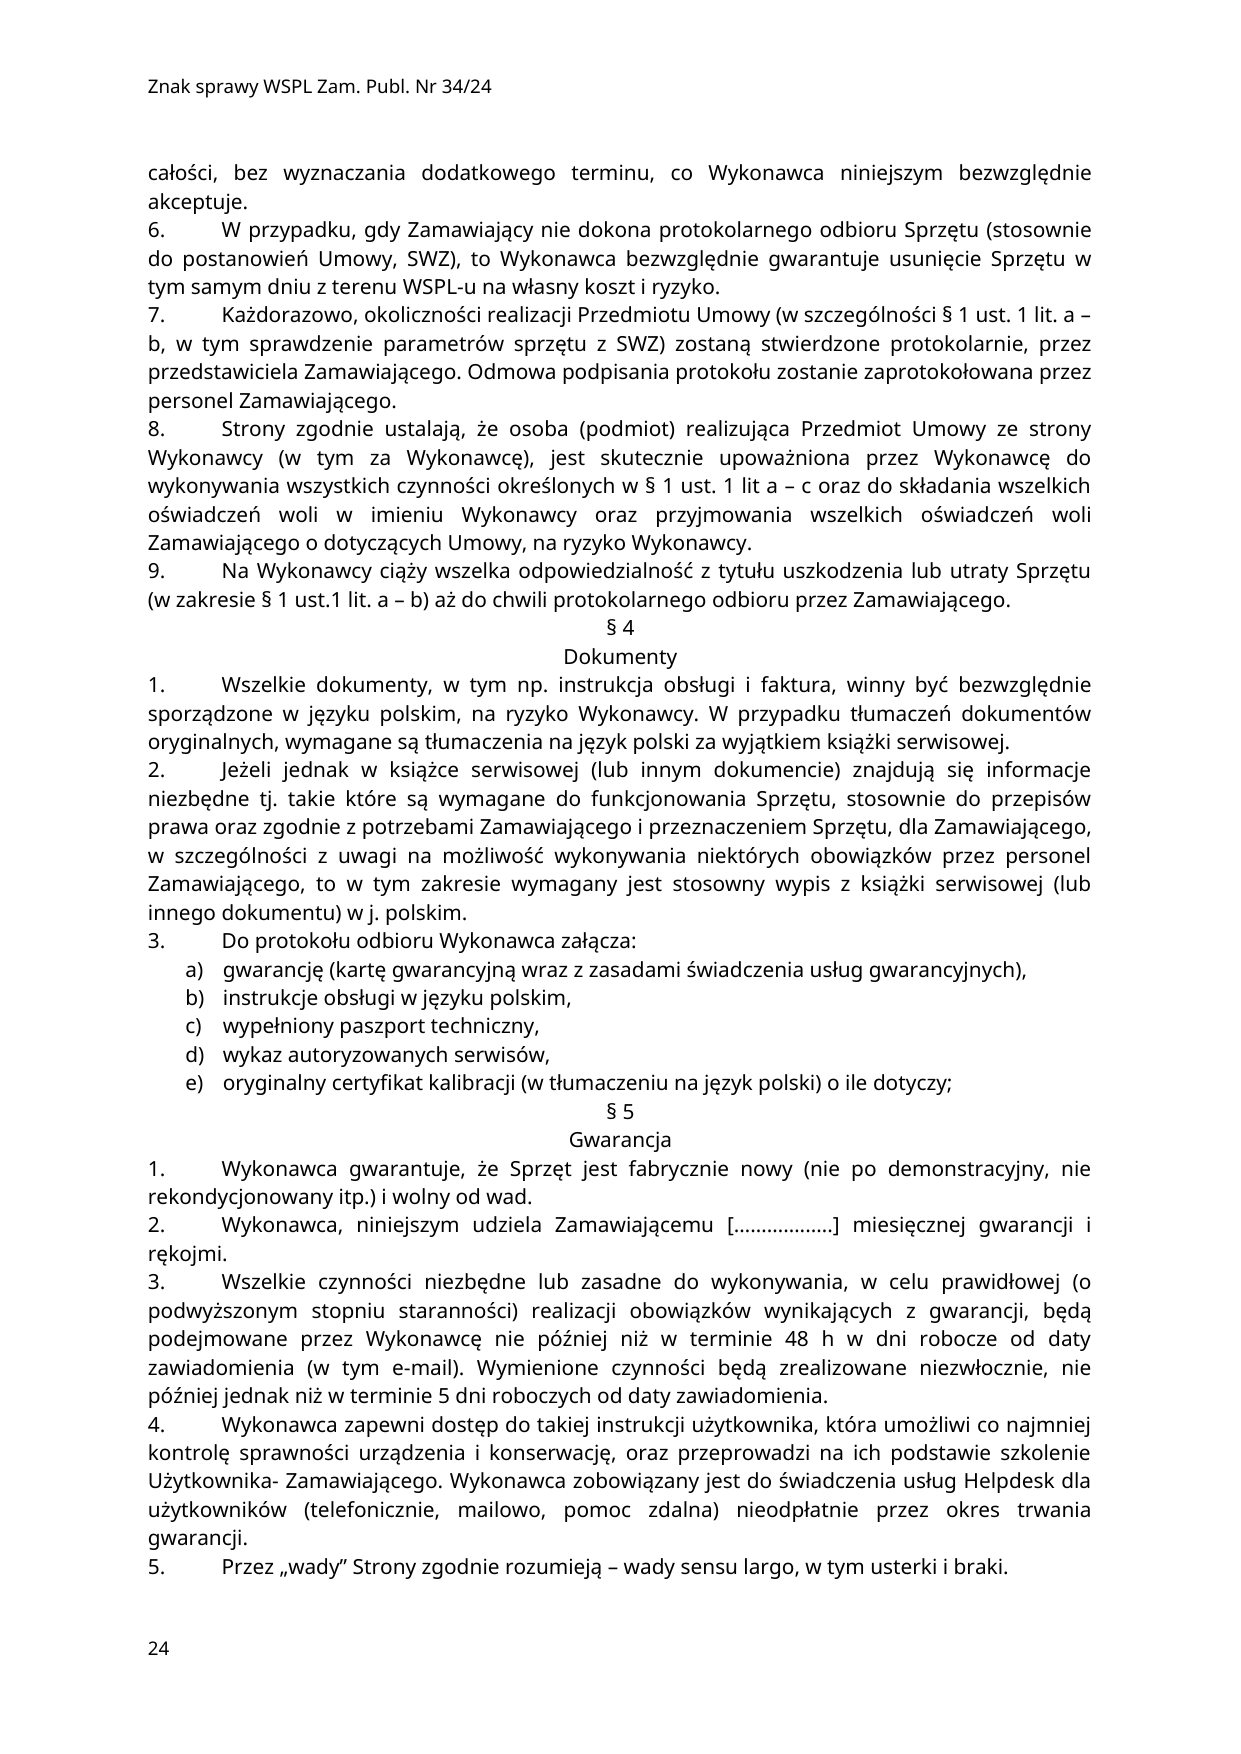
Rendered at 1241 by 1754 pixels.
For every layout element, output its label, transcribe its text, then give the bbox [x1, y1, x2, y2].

list wypełniony paszport techniczny, [185, 1012, 1092, 1040]
text 1. Wszelkie dokumenty, w tym np. instrukcja obsługi i faktura, winny być bezwzględnie sporządzone w języku polskim, na ryzyko Wykonawcy. W przypadku tłumaczeń dokumentów oryginalnych, wymagane są tłumaczenia na język polski za wyjątkiem książki serwisowej. [148, 670, 1092, 756]
list wykaz autoryzowanych serwisów, [185, 1040, 1092, 1068]
list instrukcje obsługi w języku polskim, [185, 983, 1092, 1012]
text 6. W przypadku, gdy Zamawiający nie dokona protokolarnego odbioru Sprzętu (stosownie do postanowień Umowy, SWZ), to Wykonawca bezwzględnie gwarantuje usunięcie Sprzętu w tym samym dniu z terenu WSPL-u na własny koszt i ryzyko. [148, 215, 1092, 301]
text § 5 [148, 1097, 1092, 1125]
text 5. Przez „wady” Strony zgodnie rozumieją – wady sensu largo, w tym usterki i braki. [148, 1552, 1092, 1580]
text Gwarancja [148, 1125, 1092, 1154]
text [148, 158, 1092, 215]
text 2. Jeżeli jednak w książce serwisowej (lub innym dokumencie) znajdują się informacje niezbędne tj. takie które są wymagane do funkcjonowania Sprzętu, stosownie do przepisów prawa oraz zgodnie z potrzebami Zamawiającego i przeznaczeniem Sprzętu, dla Zamawiającego, w szczególności z uwagi na możliwość wykonywania niektórych obowiązków przez personel Zamawiającego, to w tym zakresie wymagany jest stosowny wypis z książki serwisowej (lub innego dokumentu) w j. polskim. [148, 756, 1092, 926]
text 7. Każdorazowo, okoliczności realizacji Przedmiotu Umowy (w szczególności § 1 ust. 1 lit. a –b, w tym sprawdzenie parametrów sprzętu z SWZ) zostaną stwierdzone protokolarnie, przez przedstawiciela Zamawiającego. Odmowa podpisania protokołu zostanie zaprotokołowana przez personel Zamawiającego. [148, 301, 1092, 414]
text 1. Wykonawca gwarantuje, że Sprzęt jest fabrycznie nowy (nie po demonstracyjny, nie rekondycjonowany itp.) i wolny od wad. [148, 1154, 1092, 1211]
text § 4 [148, 613, 1092, 642]
text 9. Na Wykonawcy ciąży wszelka odpowiedzialność z tytułu uszkodzenia lub utraty Sprzętu (w zakresie § 1 ust.1 lit. a – b) aż do chwili protokolarnego odbioru przez Zamawiającego. [148, 557, 1092, 613]
text Dokumenty [148, 642, 1092, 670]
text 3. Do protokołu odbioru Wykonawca załącza: [148, 926, 1092, 955]
text 8. Strony zgodnie ustalają, że osoba (podmiot) realizująca Przedmiot Umowy ze strony Wykonawcy (w tym za Wykonawcę), jest skutecznie upoważniona przez Wykonawcę do wykonywania wszystkich czynności określonych w § 1 ust. 1 lit a – c oraz do składania wszelkich oświadczeń woli w imieniu Wykonawcy oraz przyjmowania wszelkich oświadczeń woli Zamawiającego o dotyczących Umowy, na ryzyko Wykonawcy. [148, 414, 1092, 557]
text 2. Wykonawca, niniejszym udziela Zamawiającemu […………..….] miesięcznej gwarancji i rękojmi. [148, 1211, 1092, 1267]
text 4. Wykonawca zapewni dostęp do takiej instrukcji użytkownika, która umożliwi co najmniej kontrolę sprawności urządzenia i konserwację, oraz przeprowadzi na ich podstawie szkolenie Użytkownika- Zamawiającego. Wykonawca zobowiązany jest do świadczenia usług Helpdesk dla użytkowników (telefonicznie, mailowo, pomoc zdalna) nieodpłatnie przez okres trwania gwarancji. [148, 1410, 1092, 1552]
list oryginalny certyfikat kalibracji (w tłumaczeniu na język polski) o ile dotyczy; [185, 1068, 1092, 1097]
text 3. Wszelkie czynności niezbędne lub zasadne do wykonywania, w celu prawidłowej (o podwyższonym stopniu staranności) realizacji obowiązków wynikających z gwarancji, będą podejmowane przez Wykonawcę nie później niż w terminie 48 h w dni robocze od daty zawiadomienia (w tym e-mail). Wymienione czynności będą zrealizowane niezwłocznie, nie później jednak niż w terminie 5 dni roboczych od daty zawiadomienia. [148, 1267, 1092, 1410]
list gwarancję (kartę gwarancyjną wraz z zasadami świadczenia usług gwarancyjnych), [185, 955, 1092, 983]
